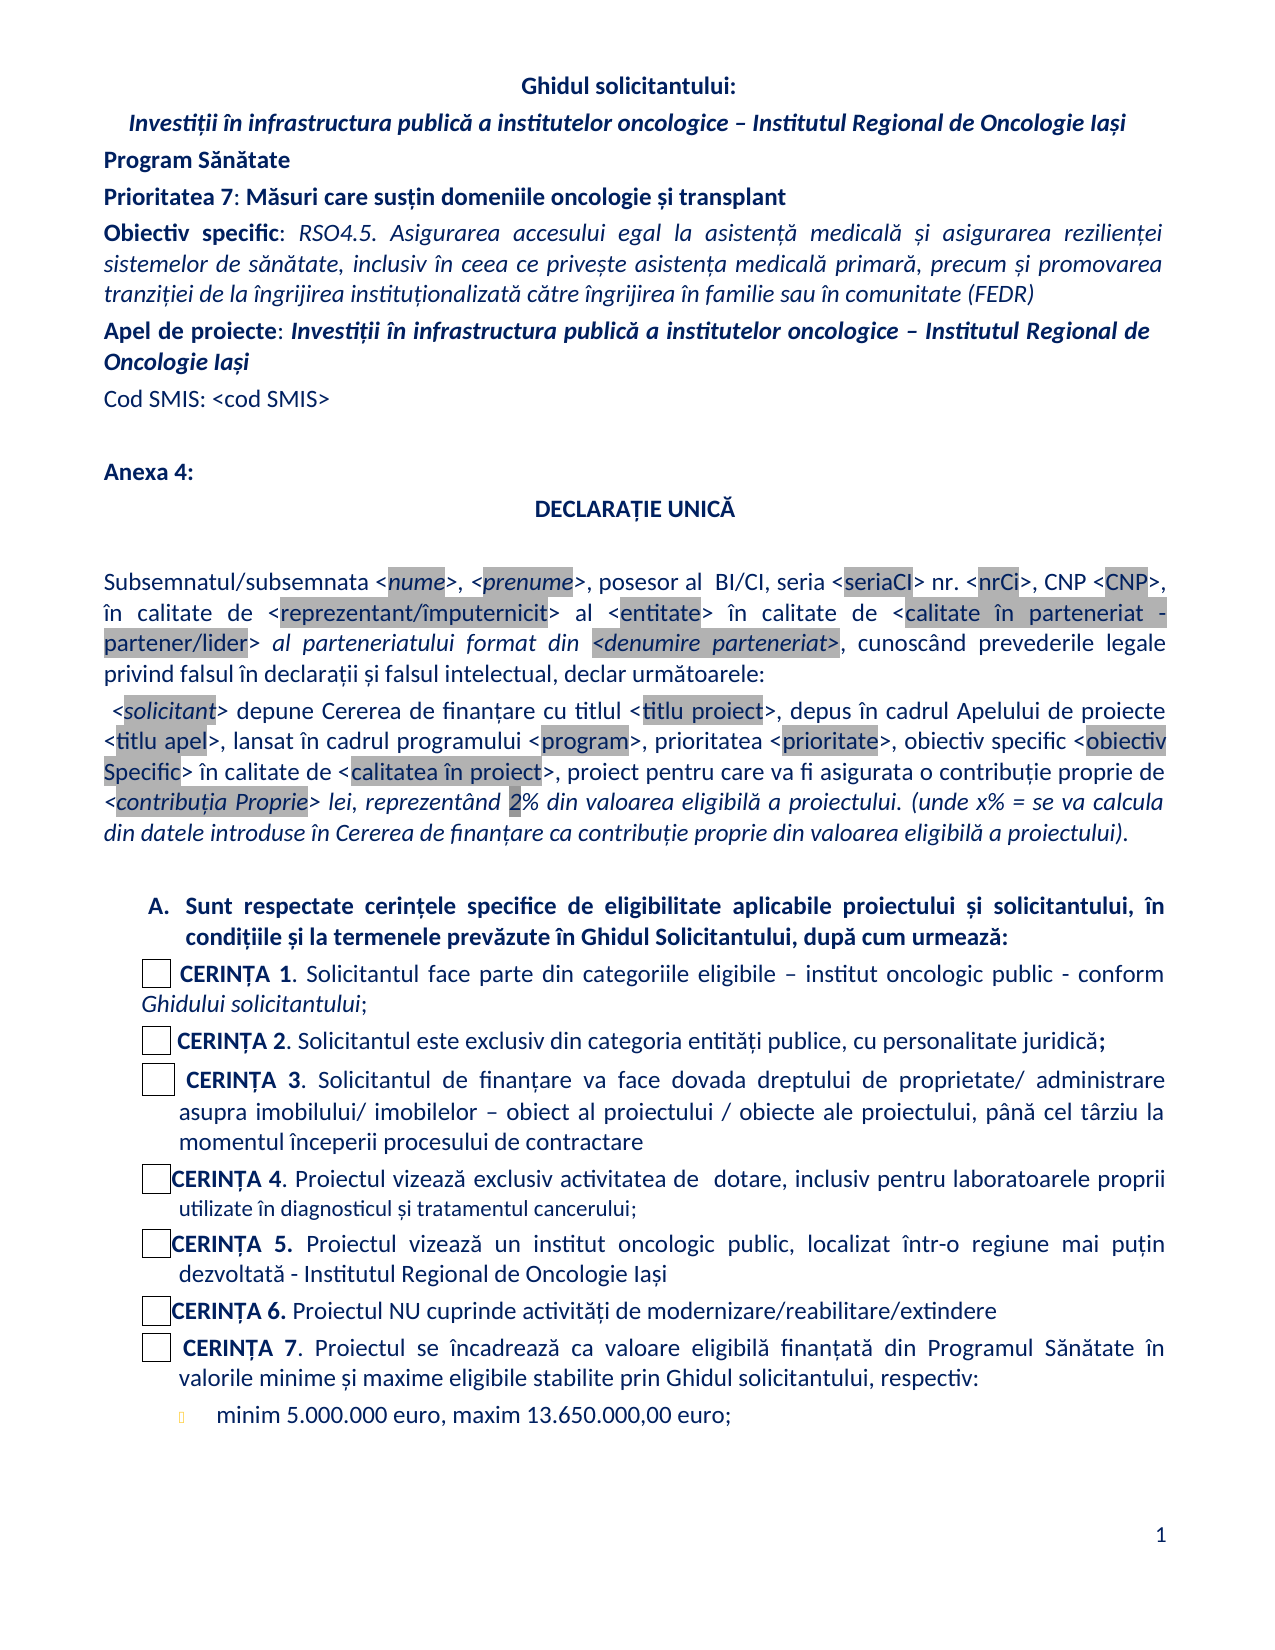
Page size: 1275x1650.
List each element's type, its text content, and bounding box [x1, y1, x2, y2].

list <solicitant> depune Cererea de finanțare cu titlul <titlu proiect>, depus în cadrul Apelului de proiecte <titlu apel>, lansat în cadrul programului <program>, prioritatea <prioritate>, obiectiv specific <obiectiv Specific> în calitate de <calitatea în proiect>, proiect pentru care va fi asigurata o contribuție proprie de <contribuția Proprie> lei, reprezentând 2% din valoarea eligibilă a proiectului. (unde x% = se va calcula din datele introduse în Cererea de finanțare ca contribuție proprie din valoarea eligibilă a proiectului). [103, 695, 1167, 847]
list CERINȚA 4. Proiectul vizează exclusiv activitatea de dotare, inclusiv pentru laboratoarele proprii utilizate în diagnosticul și tratamentul cancerului; [141, 1163, 1167, 1222]
list CERINȚA 2. Solicitantul este exclusiv din categoria entități publice, cu personalitate juridică; [141, 1025, 1167, 1056]
text Program Sănătate [103, 144, 1167, 174]
list Sunt respectate cerințele specifice de eligibilitate aplicabile proiectului și solicitantului, în condițiile și la termenele prevăzute în Ghidul Solicitantului, după cum urmează: [148, 891, 1167, 952]
list CERINȚA 3. Solicitantul de finanțare va face dovada dreptului de proprietate/ administrare asupra imobilului/ imobilelor – obiect al proiectului / obiecte ale proiectului, până cel târziu la momentul începerii procesului de contractare [141, 1062, 1167, 1157]
text Subsemnatul/subsemnata <nume>, <prenume>, posesor al BI/CI, seria <seriaCI> nr. <nrCi>, CNP <CNP>, în calitate de <reprezentant/împuternicit> al <entitate> în calitate de <calitate în parteneriat - partener/lider> al parteneriatului format din <denumire parteneriat>, cunoscând prevederile legale privind falsul în declarații și falsul intelectual, declar următoarele: [103, 567, 1167, 689]
text Apel de proiecte: Investiții în infrastructura publică a institutelor oncologice – Institutul Regional de Oncologie Iași [103, 315, 1154, 376]
text Cod SMIS: <cod SMIS> [103, 383, 1154, 413]
text DECLARAȚIE UNICĂ [103, 493, 1167, 523]
list CERINȚA 1. Solicitantul face parte din categoriile eligibile – institut oncologic public - conform Ghidului solicitantului; [141, 958, 1167, 1019]
text Prioritatea 7: Măsuri care susțin domeniile oncologie și transplant [103, 181, 1154, 211]
list CERINȚA 6. Proiectul NU cuprinde activități de modernizare/reabilitare/extindere [141, 1295, 1167, 1326]
text Obiectiv specific: RSO4.5. Asigurarea accesului egal la asistență medicală și asigurarea rezilienței sistemelor de sănătate, inclusiv în ceea ce privește asistența medicală primară, precum și promovarea tranziției de la îngrijirea instituționalizată către îngrijirea în familie sau în comunitate (FEDR) [103, 218, 1167, 309]
text Anexa 4: [103, 456, 1167, 487]
list CERINȚA 5. Proiectul vizează un institut oncologic public, localizat într-o regiune mai puțin dezvoltată - Institutul Regional de Oncologie Iași [141, 1228, 1167, 1289]
list CERINȚA 7. Proiectul se încadrează ca valoare eligibilă finanțată din Programul Sănătate în valorile minime și maxime eligibile stabilite prin Ghidul solicitantului, respectiv: [141, 1332, 1167, 1393]
list minim 5.000.000 euro, maxim 13.650.000,00 euro; [178, 1399, 1167, 1430]
